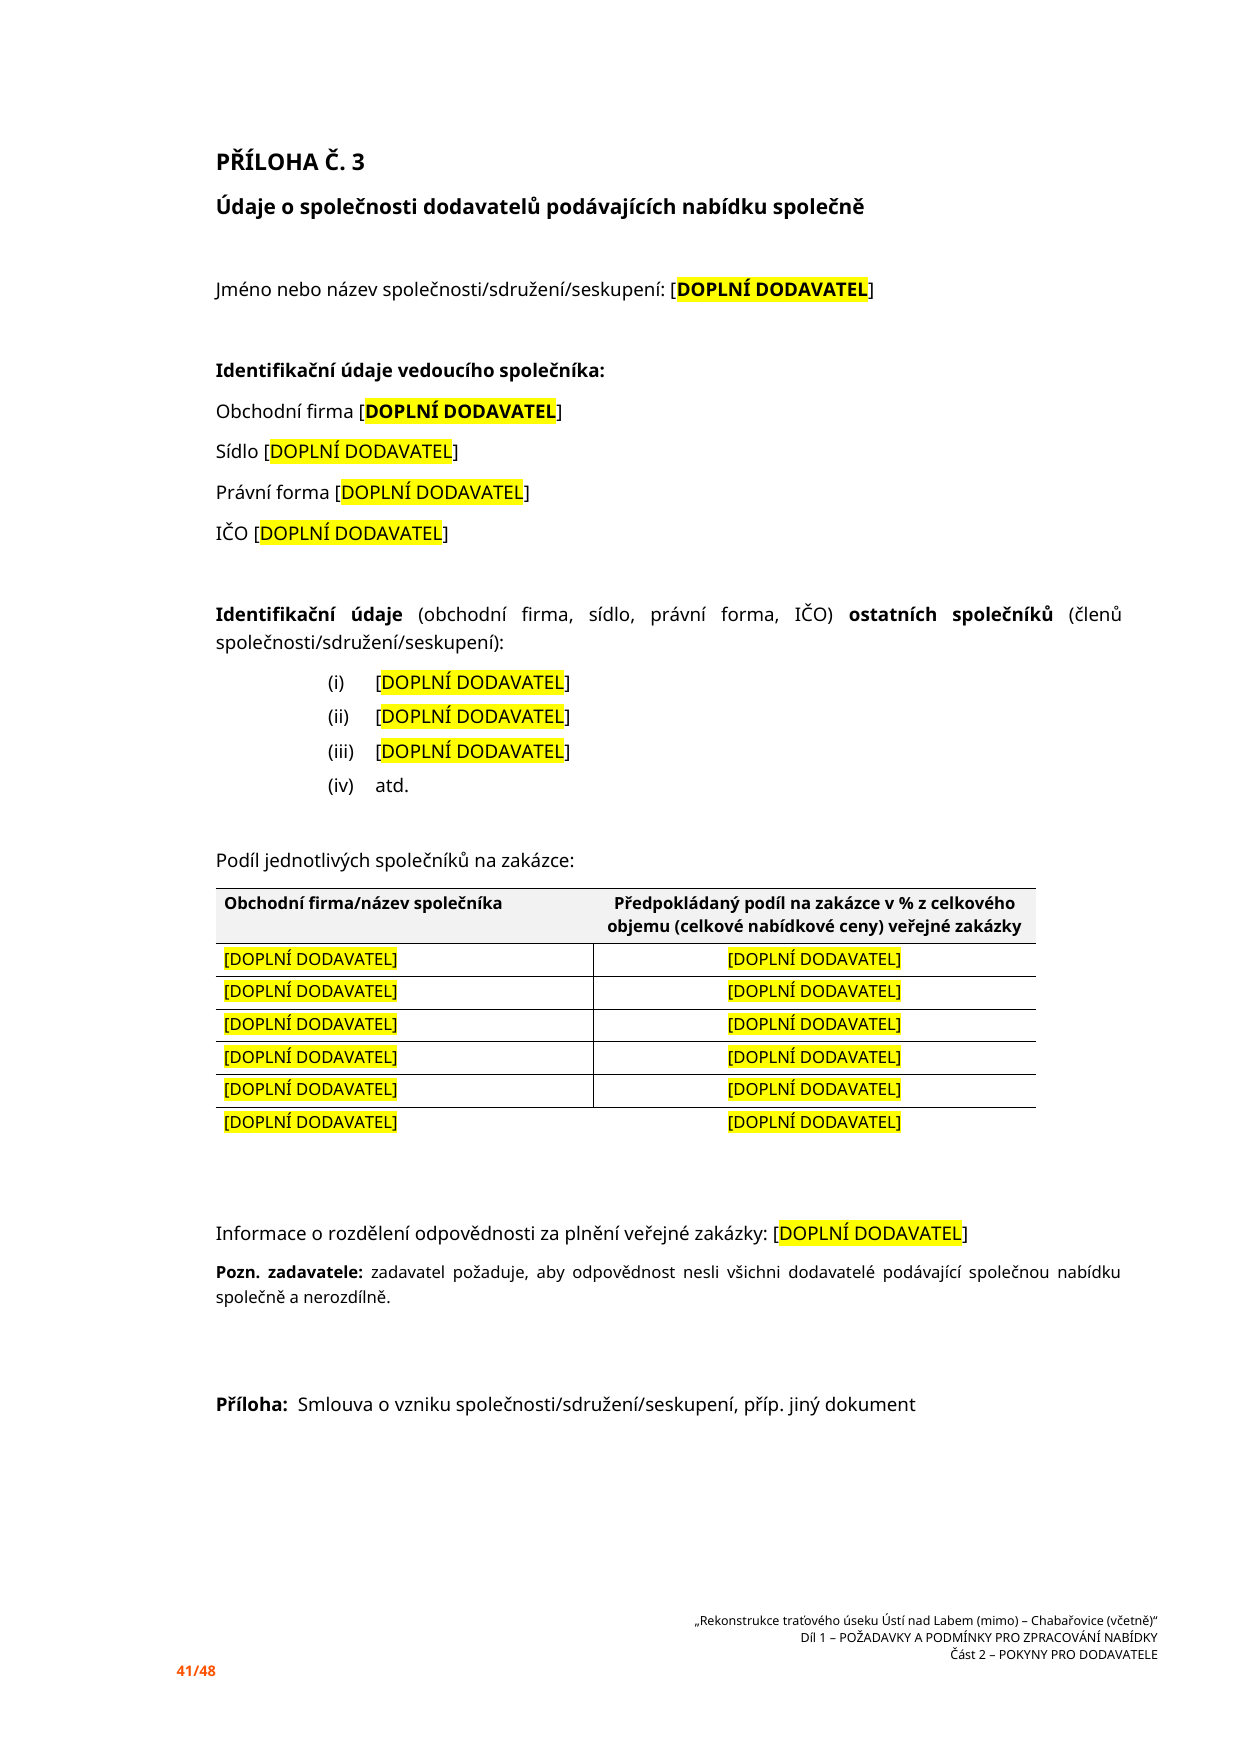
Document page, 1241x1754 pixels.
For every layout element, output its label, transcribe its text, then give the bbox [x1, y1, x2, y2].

table_header Předpokládaný podíl na zakázce v % z celkového objemu (celkové nabídkové ceny) veřejné zakázky [593, 889, 1036, 943]
text Příloha: Smlouva o vzniku společnosti/sdružení/seskupení, příp. jiný dokument [216, 1392, 1122, 1417]
text IČO [DOPLNÍ DODAVATEL] [442, 520, 1122, 545]
text Jméno nebo název společnosti/sdružení/seskupení: [DOPLNÍ DODAVATEL] [216, 277, 677, 302]
table_header Obchodní firma/název společníka [216, 889, 593, 943]
text Údaje o společnosti dodavatelů podávajících nabídku společně [216, 192, 1122, 221]
table_cell [DOPLNÍ DODAVATEL] [594, 1075, 1036, 1107]
text Právní forma [DOPLNÍ DODAVATEL] [523, 479, 1122, 505]
text [DOPLNÍ DODAVATEL] [564, 704, 1122, 729]
text [DOPLNÍ DODAVATEL] [328, 704, 381, 729]
text [DOPLNÍ DODAVATEL] [564, 738, 1122, 763]
text atd. [328, 772, 1122, 798]
table_cell [DOPLNÍ DODAVATEL] [593, 1108, 1036, 1139]
table_cell [DOPLNÍ DODAVATEL] [216, 944, 593, 976]
table_cell [DOPLNÍ DODAVATEL] [216, 1108, 593, 1139]
table_cell [DOPLNÍ DODAVATEL] [594, 977, 1036, 1008]
table_cell [DOPLNÍ DODAVATEL] [594, 1042, 1036, 1074]
table_cell [DOPLNÍ DODAVATEL] [594, 944, 1036, 976]
table_cell [DOPLNÍ DODAVATEL] [216, 1042, 593, 1074]
table_cell [DOPLNÍ DODAVATEL] [216, 1075, 593, 1107]
table_cell [DOPLNÍ DODAVATEL] [216, 977, 593, 1008]
text Informace o rozdělení odpovědnosti za plnění veřejné zakázky: [DOPLNÍ DODAVATEL] [216, 1220, 779, 1246]
table_cell [DOPLNÍ DODAVATEL] [594, 1010, 1036, 1041]
text Podíl jednotlivých společníků na zakázce: [216, 847, 1122, 873]
text Jméno nebo název společnosti/sdružení/seskupení: [DOPLNÍ DODAVATEL] [868, 277, 1122, 302]
text Identifikační údaje (obchodní firma, sídlo, právní forma, IČO) ostatních společníků (členů společnosti/sdružení/seskupení): [216, 601, 1122, 654]
text Sídlo [DOPLNÍ DODAVATEL] [452, 439, 1122, 464]
text Identifikační údaje vedoucího společníka: [216, 358, 1122, 383]
text Právní forma [DOPLNÍ DODAVATEL] [216, 479, 341, 505]
text [DOPLNÍ DODAVATEL] [328, 669, 1122, 695]
text Obchodní firma [DOPLNÍ DODAVATEL] [216, 398, 365, 424]
text Pozn. zadavatele: zadavatel požaduje, aby odpovědnost nesli všichni dodavatelé podávající společnou nabídku společně a nerozdílně. [216, 1261, 1122, 1308]
text Příloha č. 3 [216, 146, 1122, 177]
text Obchodní firma [DOPLNÍ DODAVATEL] [556, 398, 1122, 424]
table_cell [DOPLNÍ DODAVATEL] [216, 1010, 593, 1041]
text [DOPLNÍ DODAVATEL] [328, 738, 381, 763]
